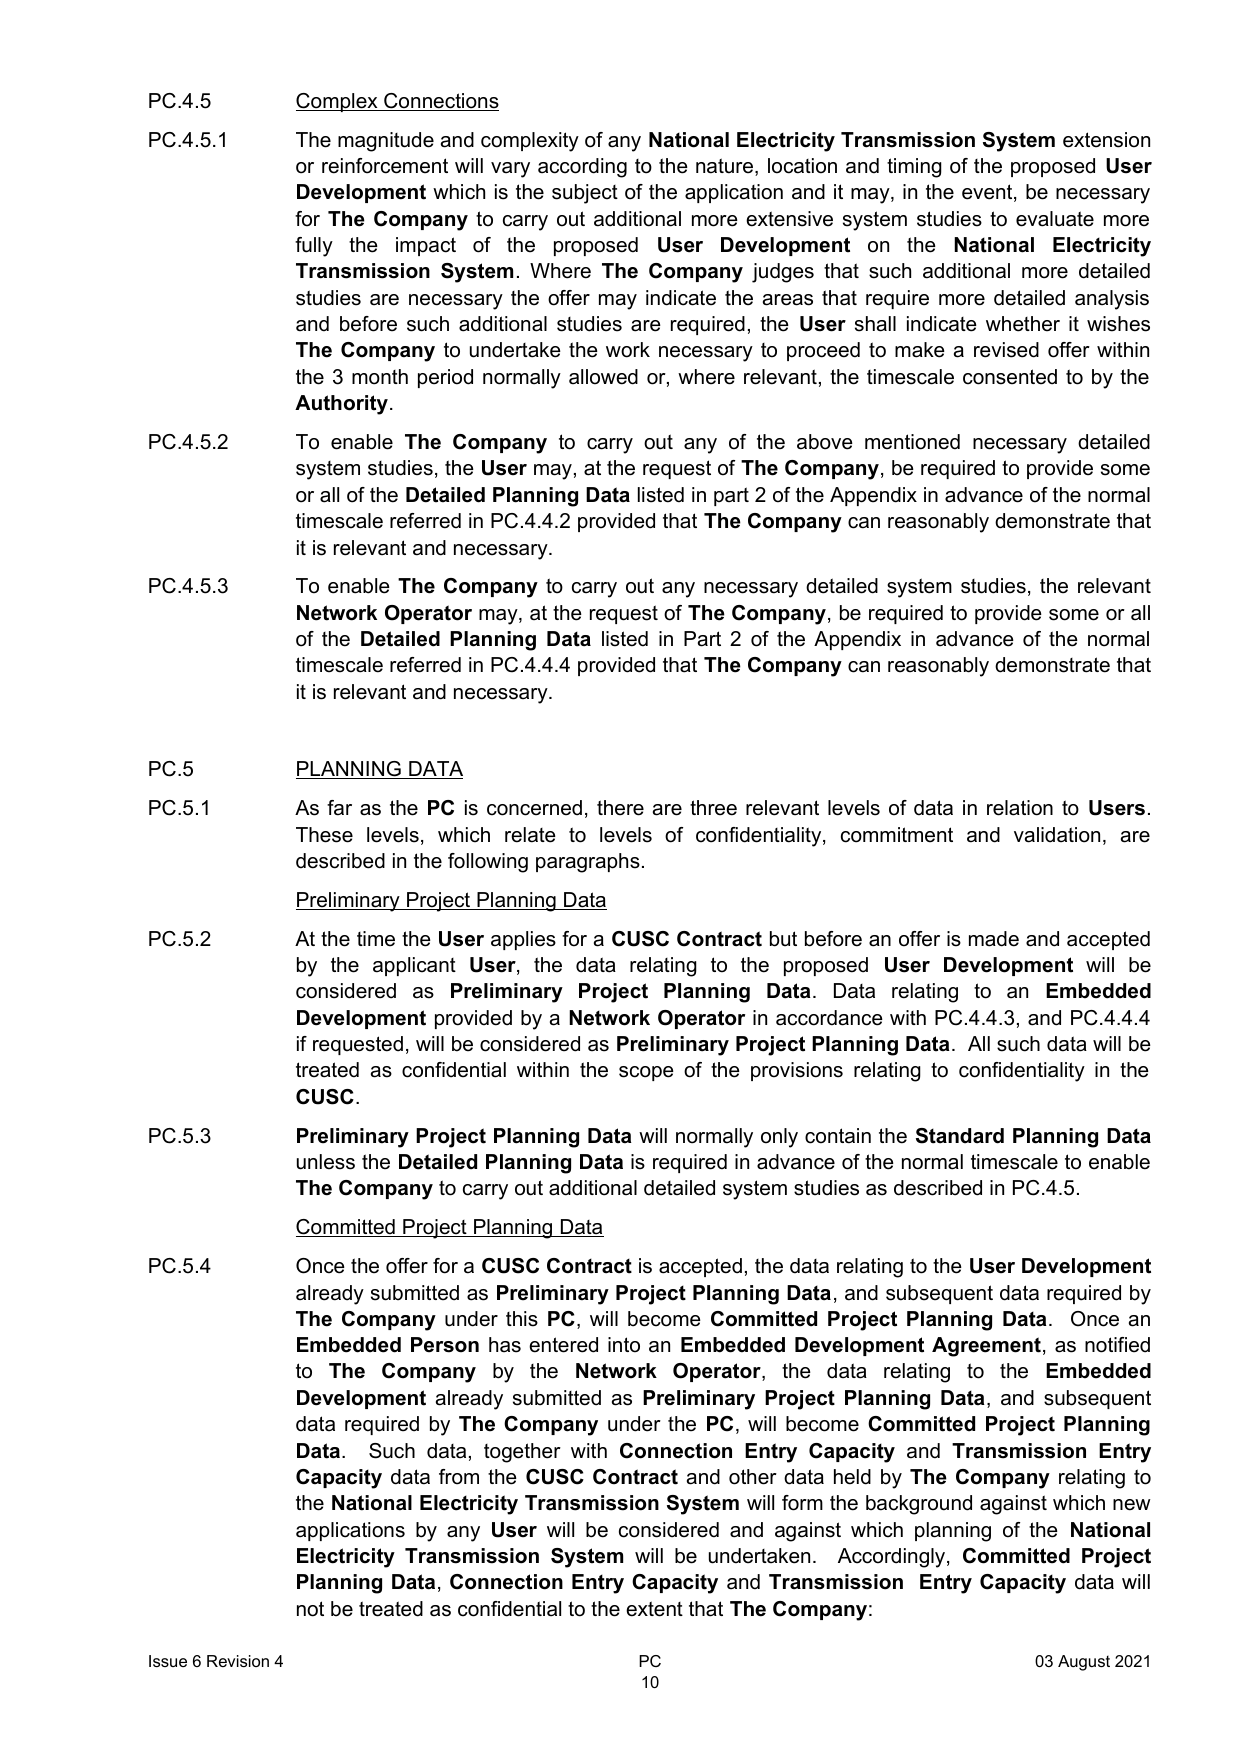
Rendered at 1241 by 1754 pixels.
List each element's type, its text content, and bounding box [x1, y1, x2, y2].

text PC.5.3 Preliminary Project Planning Data will normally only contain the Standard Planning Data unless the Detailed Planning Data is required in advance of the normal timescale to enable The Company to carry out additional detailed system studies as described in PC.4.5. [148, 1123, 1152, 1200]
text Preliminary Project Planning Data [148, 888, 1152, 912]
text PC.4.5 Complex Connections [148, 89, 1152, 113]
text PC.4.5.2 To enable The Company to carry out any of the above mentioned necessary detailed system studies, the User may, at the request of The Company, be required to provide some or all of the Detailed Planning Data listed in part 2 of the Appendix in advance of the normal timescale referred in PC.4.4.2 provided that The Company can reasonably demonstrate that it is relevant and necessary. [148, 430, 1152, 559]
text Committed Project Planning Data [148, 1215, 1152, 1239]
text PC.5 PLANNING DATA [148, 757, 1152, 781]
text PC.4.5.3 To enable The Company to carry out any necessary detailed system studies, the relevant Network Operator may, at the request of The Company, be required to provide some or all of the Detailed Planning Data listed in Part 2 of the Appendix in advance of the normal timescale referred in PC.4.4.4 provided that The Company can reasonably demonstrate that it is relevant and necessary. [148, 574, 1152, 703]
text PC.5.4 Once the offer for a CUSC Contract is accepted, the data relating to the User Development already submitted as Preliminary Project Planning Data, and subsequent data required by The Company under this PC, will become Committed Project Planning Data. Once an Embedded Person has entered into an Embedded Development Agreement, as notified to The Company by the Network Operator, the data relating to the Embedded Development already submitted as Preliminary Project Planning Data, and subsequent data required by The Company under the PC, will become Committed Project Planning Data. Such data, together with Connection Entry Capacity and Transmission Entry Capacity data from the CUSC Contract and other data held by The Company relating to the National Electricity Transmission System will form the background against which new applications by any User will be considered and against which planning of the National Electricity Transmission System will be undertaken. Accordingly, Committed Project Planning Data, Connection Entry Capacity and Transmission Entry Capacity data will not be treated as confidential to the extent that The Company: [148, 1254, 1152, 1621]
text PC.5.1 As far as the PC is concerned, there are three relevant levels of data in relation to Users. These levels, which relate to levels of confidentiality, commitment and validation, are described in the following paragraphs. [148, 796, 1152, 873]
text PC.4.5.1 The magnitude and complexity of any National Electricity Transmission System extension or reinforcement will vary according to the nature, location and timing of the proposed User Development which is the subject of the application and it may, in the event, be necessary for The Company to carry out additional more extensive system studies to evaluate more fully the impact of the proposed User Development on the National Electricity Transmission System. Where The Company judges that such additional more detailed studies are necessary the offer may indicate the areas that require more detailed analysis and before such additional studies are required, the User shall indicate whether it wishes The Company to undertake the work necessary to proceed to make a revised offer within the 3 month period normally allowed or, where relevant, the timescale consented to by the Authority. [148, 127, 1152, 415]
text PC.5.2 At the time the User applies for a CUSC Contract but before an offer is made and accepted by the applicant User, the data relating to the proposed User Development will be considered as Preliminary Project Planning Data. Data relating to an Embedded Development provided by a Network Operator in accordance with PC.4.4.3, and PC.4.4.4 if requested, will be considered as Preliminary Project Planning Data. All such data will be treated as confidential within the scope of the provisions relating to confidentiality in the CUSC. [148, 927, 1152, 1109]
